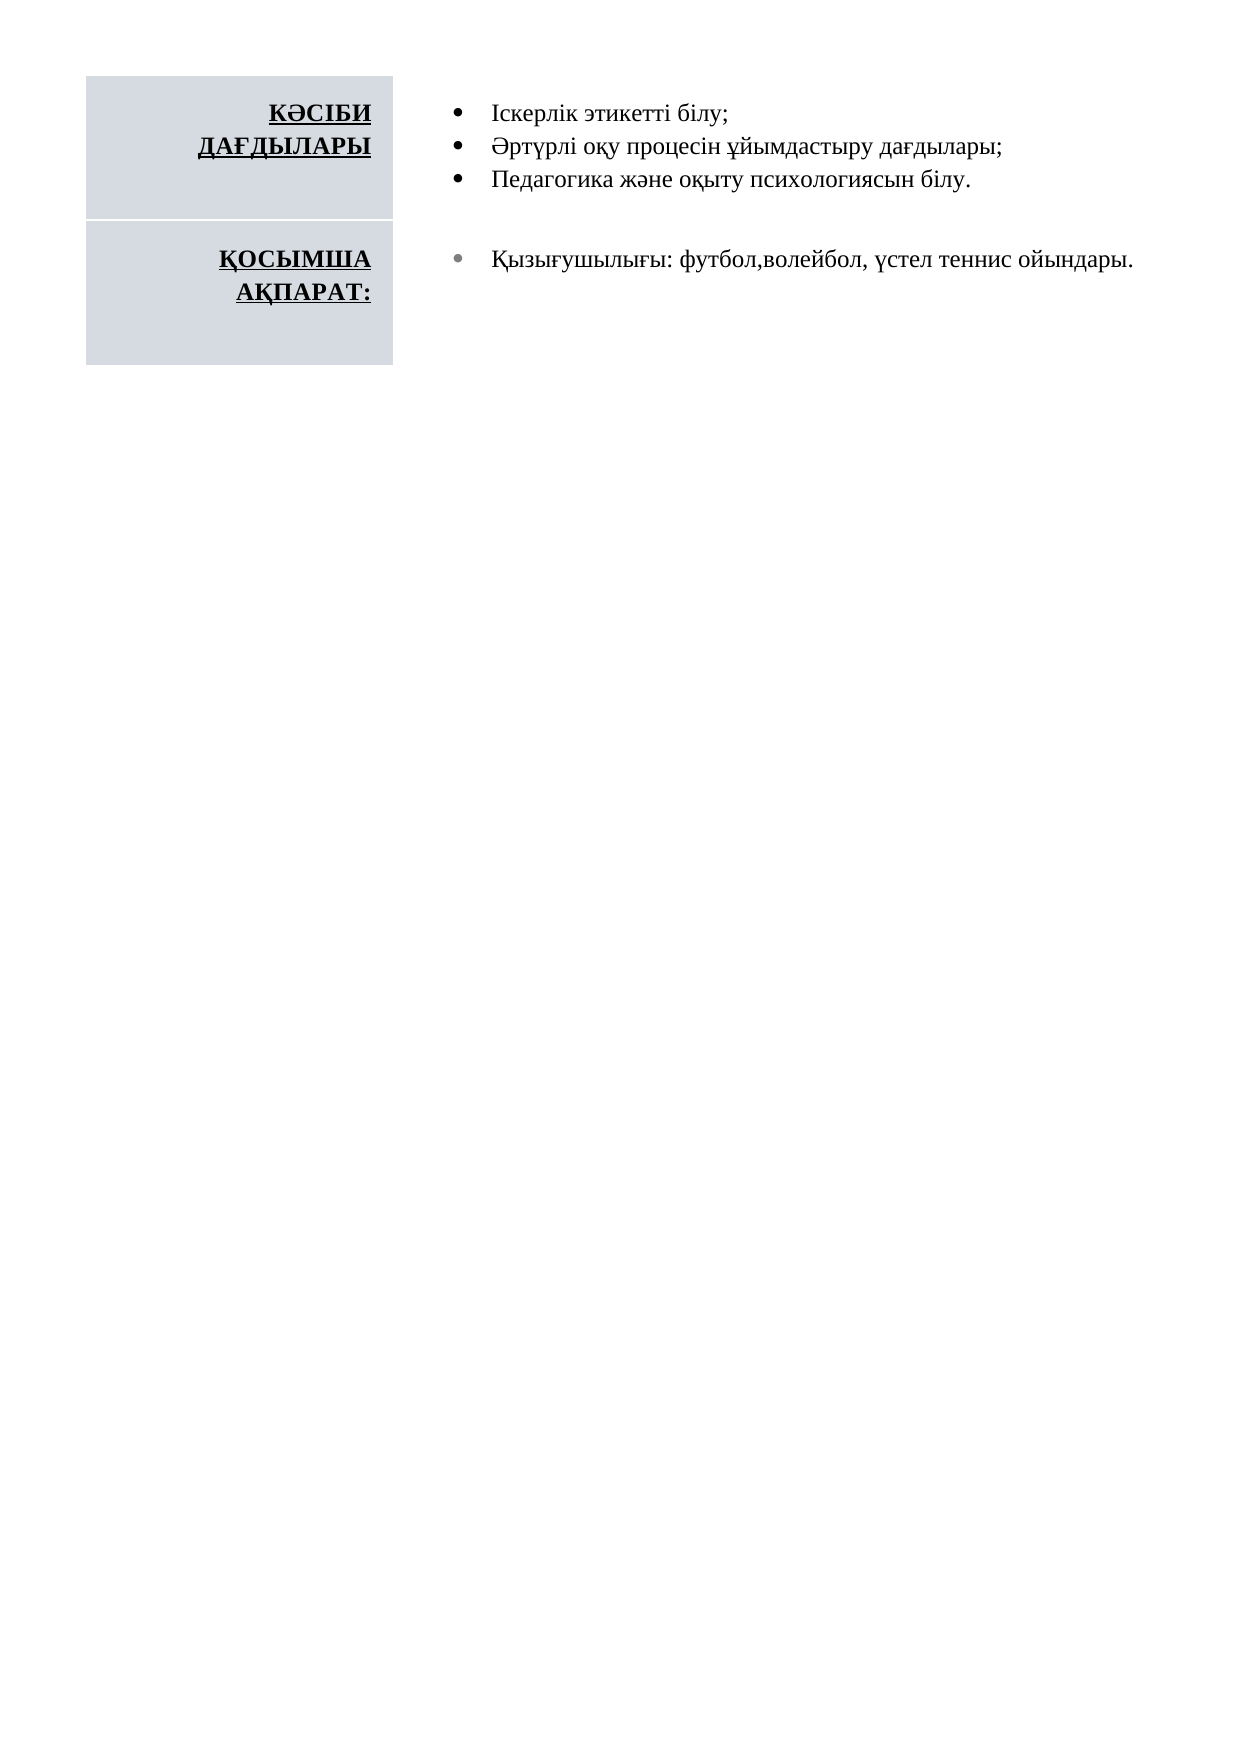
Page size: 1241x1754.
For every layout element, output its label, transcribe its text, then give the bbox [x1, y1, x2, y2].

table_cell КӘСІБИ ДАҒДЫЛАРЫ [86, 76, 393, 219]
table_cell Қызығушылығы: футбол,волейбол, үстел теннис ойындары. [395, 221, 1194, 365]
table_cell Іскерлік этикетті білу; Әртүрлі оқу процесін ұйымдастыру дағдылары; Педагогика және оқыту психологиясын білу. [395, 76, 1194, 219]
table_cell ҚОСЫМША АҚПАРАТ: [86, 221, 393, 365]
